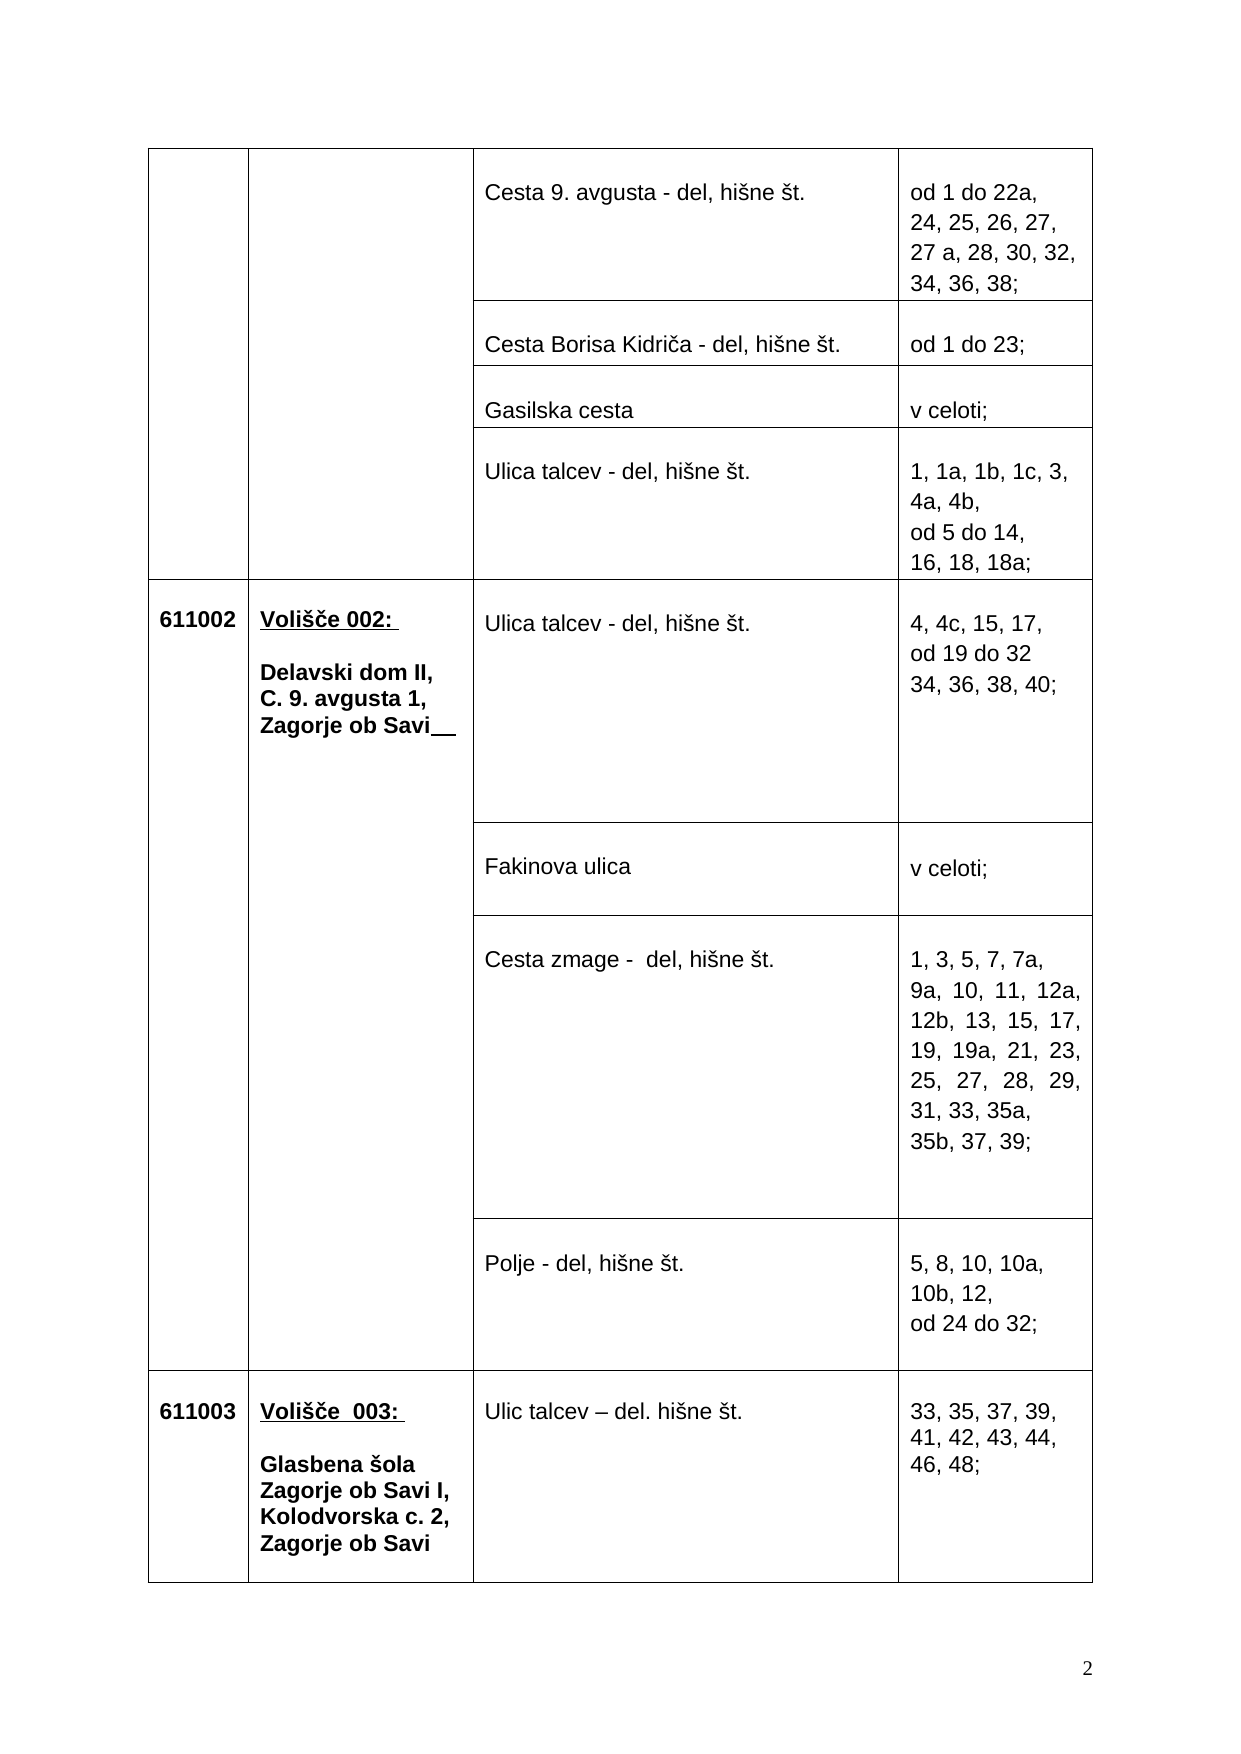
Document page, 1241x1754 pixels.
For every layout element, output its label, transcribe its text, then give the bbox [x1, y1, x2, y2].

table_cell Volišče 002: Delavski dom II, C. 9. avgusta 1, Zagorje ob Savi [249, 580, 473, 1370]
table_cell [899, 1371, 1092, 1582]
table_cell od 1 do 23; [899, 301, 1092, 365]
table_cell Cesta zmage - del, hišne št. [474, 916, 898, 1218]
table_cell Ulica talcev - del, hišne št. [474, 428, 898, 579]
table_cell Ulica talcev - del, hišne št. [474, 580, 898, 822]
table_cell 1, 1a, 1b, 1c, 3, 4a, 4b, od 5 do 14, 16, 18, 18a; [899, 428, 1092, 579]
table_cell Gasilska cesta [474, 366, 898, 427]
table_cell 4, 4c, 15, 17, od 19 do 32 34, 36, 38, 40; [899, 580, 1092, 822]
table_cell od 1 do 22a, 24, 25, 26, 27, , 28, 30, 32, 34, 36, 38; [899, 149, 1092, 300]
table_cell v celoti; [899, 823, 1092, 915]
table_cell Cesta Borisa Kidriča - del, hišne št. [474, 301, 898, 365]
table_cell 611002 [149, 580, 248, 1370]
table_cell 611003 [149, 1371, 248, 1582]
table_cell 1, 3, 5, 7, 7a, 9a, 10, 11, 12a, 12b, 13, 15, 17, 19, 19a, 21, 23, 25, 27, 28, 29, 31, 33, 35a, 35b, 37, 39; [899, 916, 1092, 1218]
table_cell Cesta 9. avgusta - del, hišne št. [474, 149, 898, 300]
table_cell v celoti; [899, 366, 1092, 427]
table_cell Fakinova ulica [474, 823, 898, 915]
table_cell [474, 1371, 898, 1582]
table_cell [249, 1371, 473, 1582]
table_cell Polje - del, hišne št. [474, 1219, 898, 1370]
table_cell 5, 8, 10, 10a, 10b, 12, od 24 do 32; [899, 1219, 1092, 1370]
